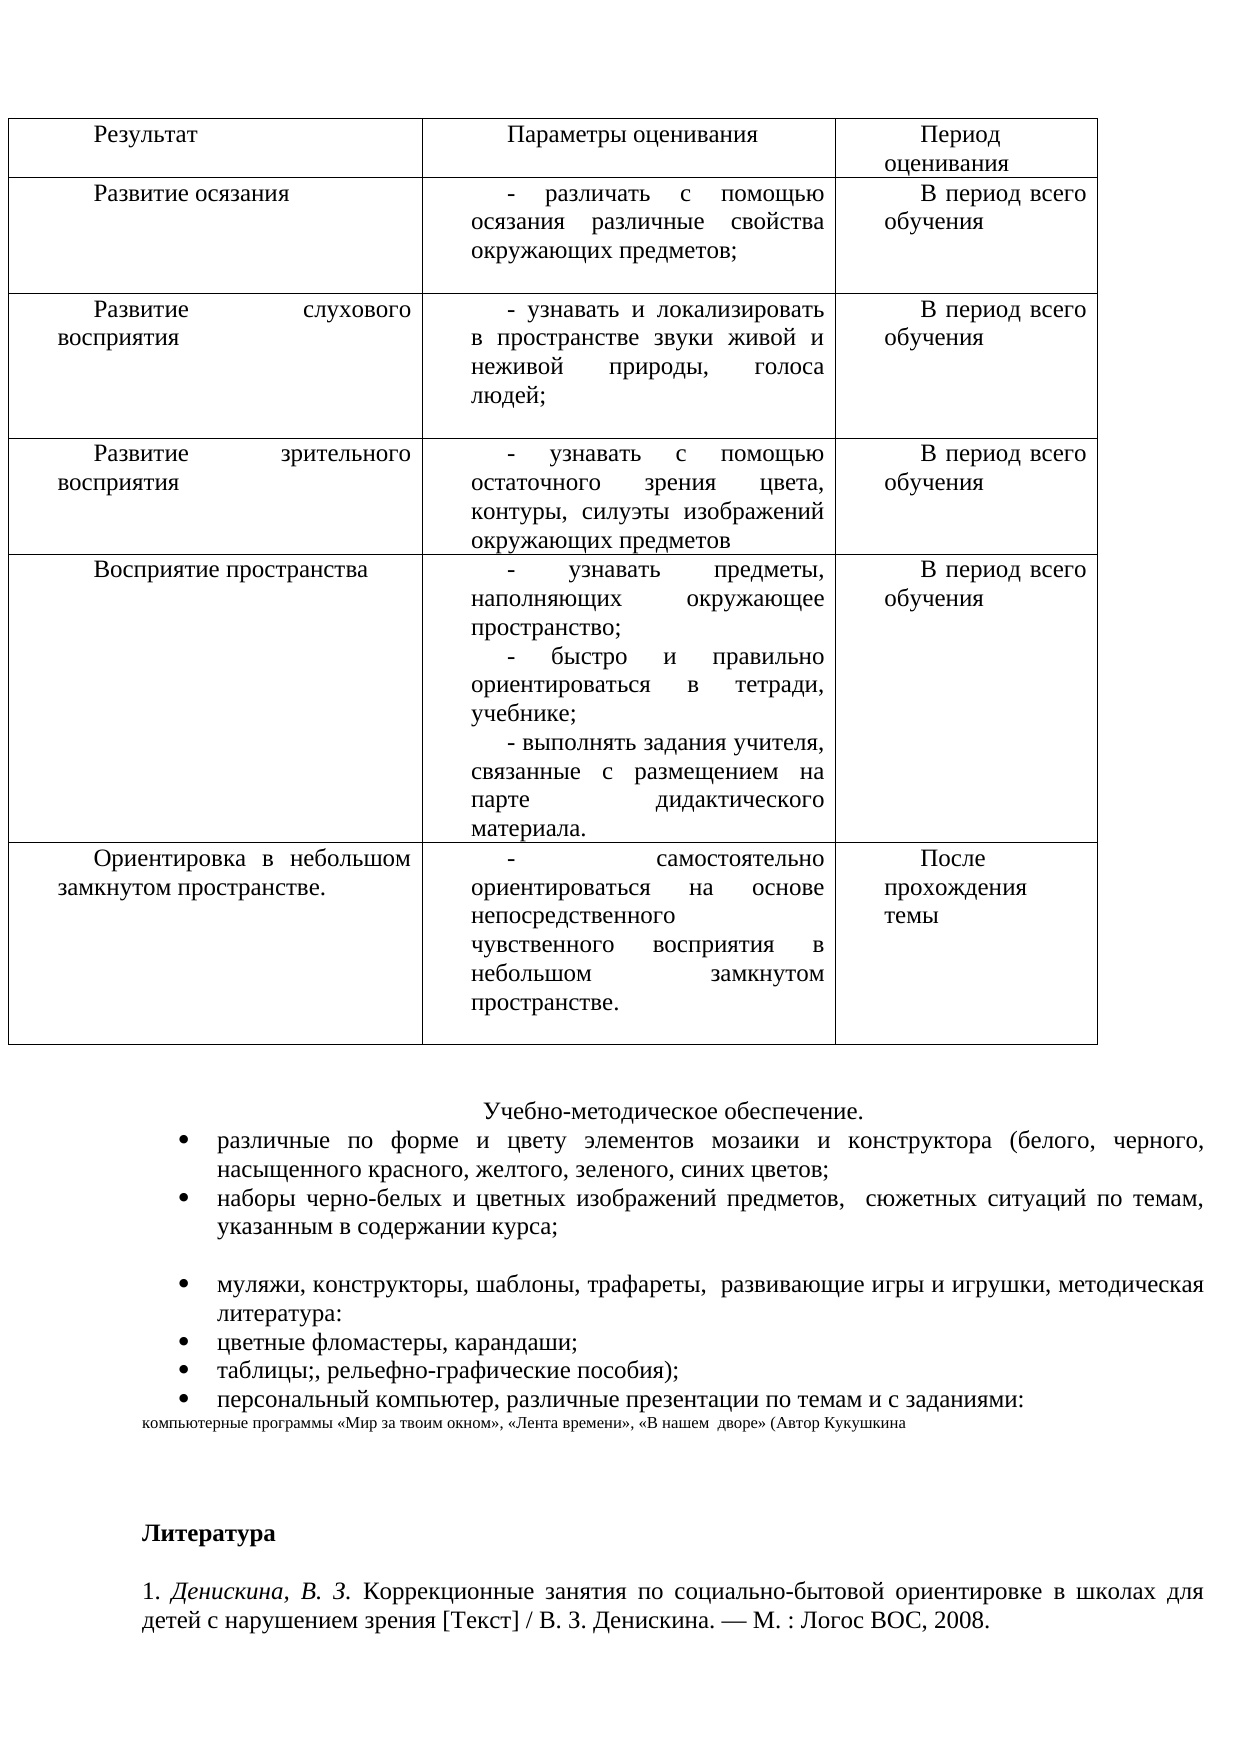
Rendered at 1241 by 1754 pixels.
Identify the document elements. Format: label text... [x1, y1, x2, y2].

list цветные фломастеры, карандаши; [179, 1327, 1205, 1356]
table_cell Ориентировка в небольшом замкнутом пространстве. [9, 843, 422, 1044]
table_cell - различать с помощью осязания различные свойства окружающих предметов; [423, 178, 835, 293]
table_cell Развитие слухового восприятия [9, 294, 422, 437]
list наборы черно-белых и цветных изображений предметов, сюжетных ситуаций по темам, указанным в содержании курса; [179, 1183, 1205, 1240]
table_cell Развитие осязания [9, 178, 422, 293]
table_cell В период всего обучения [836, 294, 1097, 437]
list различные по форме и цвету элементов мозаики и конструктора (белого, черного, насыщенного красного, желтого, зеленого, синих цветов; [179, 1125, 1205, 1183]
table_cell Развитие зрительного восприятия [9, 439, 422, 553]
table_cell После прохождения темы [836, 843, 1097, 1044]
table_cell - узнавать с помощью остаточного зрения цвета, контуры, силуэты изображений окружающих предметов [423, 439, 835, 553]
table_cell В период всего обучения [836, 439, 1097, 553]
table_cell - узнавать и локализировать в пространстве звуки живой и неживой природы, голоса людей; [423, 294, 835, 437]
table_cell - самостоятельно ориентироваться на основе непосредственного чувственного восприятия в небольшом замкнутом пространстве. [423, 843, 835, 1044]
table_header Период оценивания [836, 119, 1097, 177]
text Литература [142, 1518, 1205, 1547]
list муляжи, конструкторы, шаблоны, трафареты, развивающие игры и игрушки, методическая литература: [179, 1269, 1205, 1327]
table_cell В период всего обучения [836, 555, 1097, 842]
table_cell Восприятие пространства [9, 555, 422, 842]
table_header Результат [9, 119, 422, 177]
list таблицы;, рельефно-графические пособия); [179, 1356, 1205, 1384]
text Учебно-методическое обеспечение. [142, 1096, 1205, 1125]
table_cell В период всего обучения [836, 178, 1097, 293]
table_cell - узнавать предметы, наполняющих окружающее пространство; - быстро и правильно ориентироваться в тетради, учебнике; - выполнять задания учителя, связанные с размещением на парте дидактического материала. [423, 555, 835, 842]
text компьютерные программы «Мир за твоим окном», «Лента времени», «В нашем дворе» (Автор Кукушкина [142, 1413, 1205, 1432]
text 1. Денискина, В. З. Коррекционные занятия по социально-бытовой ориентировке в школах для детей с нарушением зрения [Текст] / В. З. Денискина. — М. : Логос ВОС, 2008. [142, 1576, 1205, 1633]
list персональный компьютер, различные презентации по темам и с заданиями: [179, 1384, 1205, 1413]
table_header Параметры оценивания [423, 119, 835, 177]
